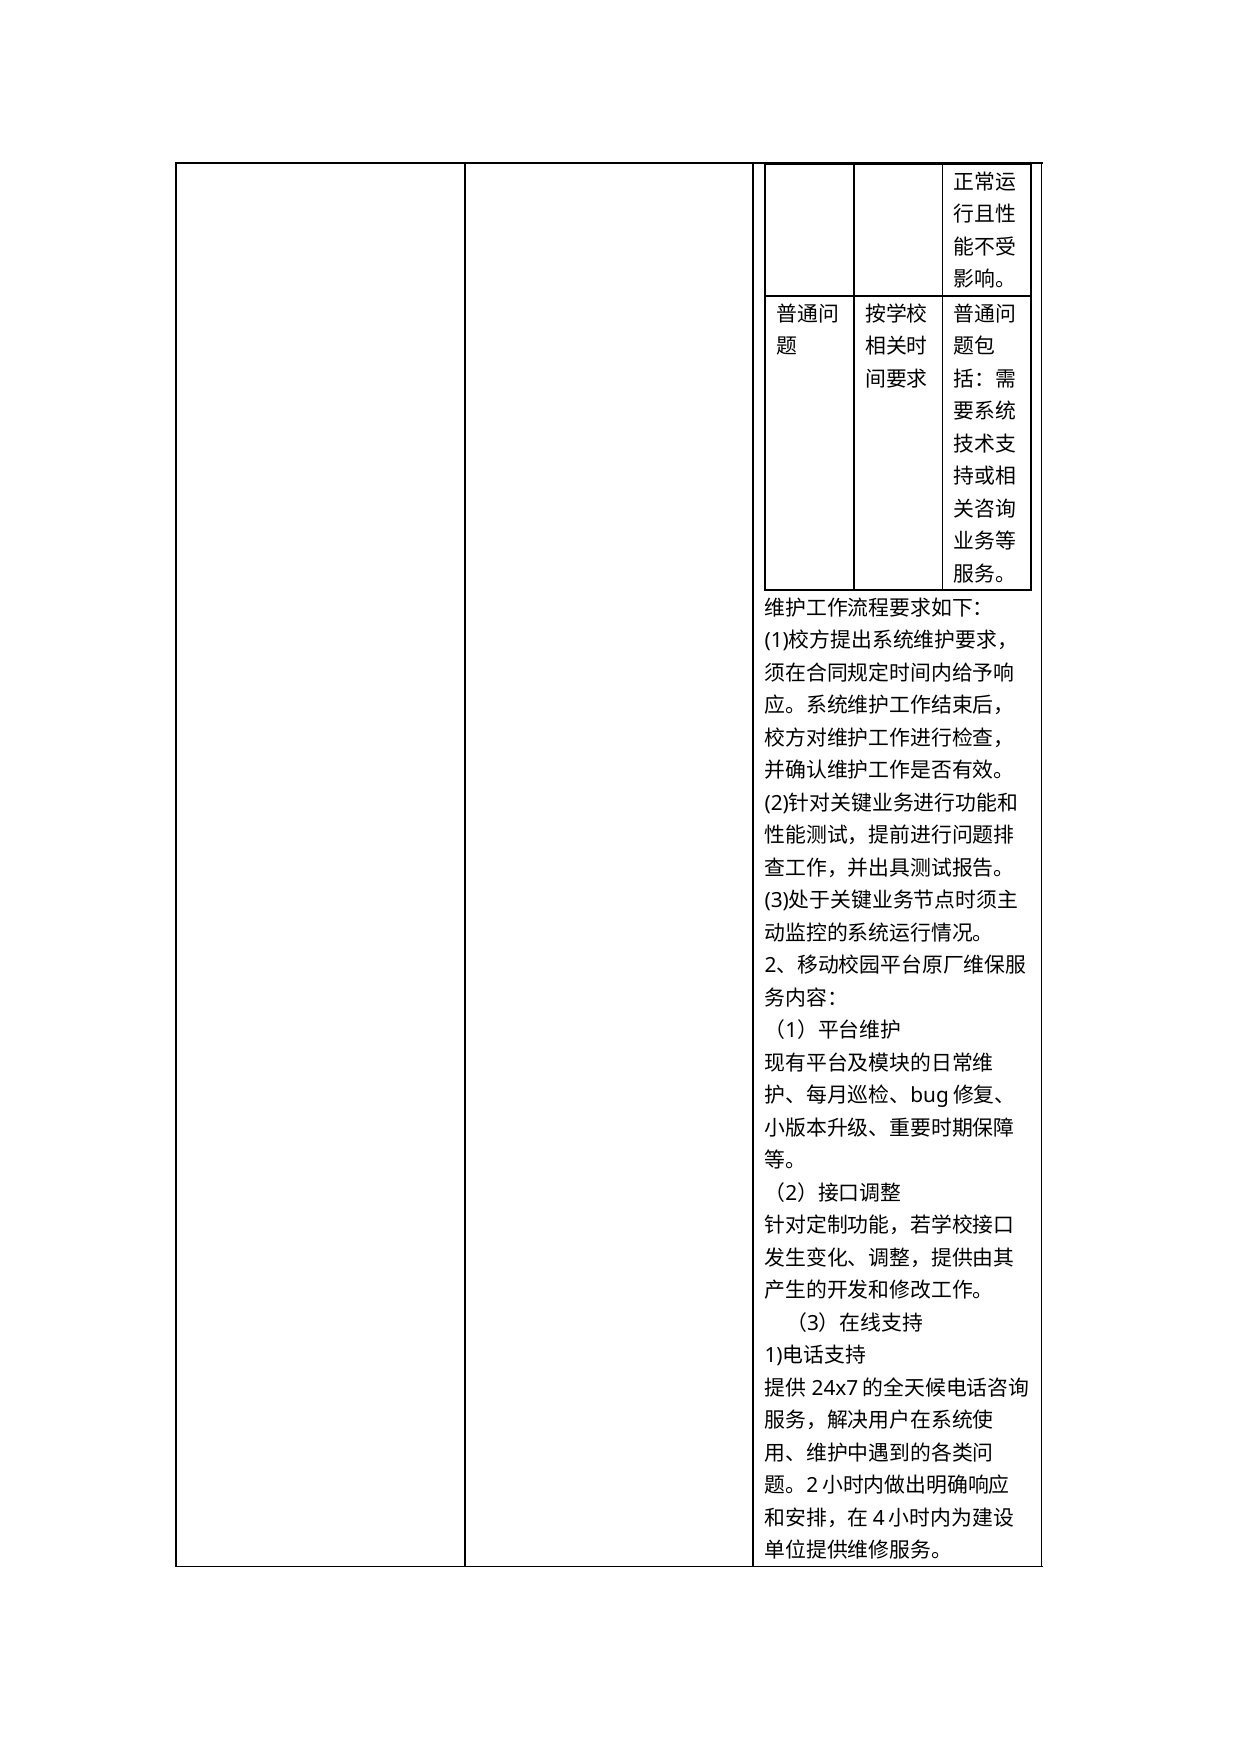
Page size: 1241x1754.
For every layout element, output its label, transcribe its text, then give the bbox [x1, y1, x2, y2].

table_cell 1 [177, 164, 464, 1566]
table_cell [754, 164, 1041, 1566]
table_cell [466, 164, 752, 1566]
